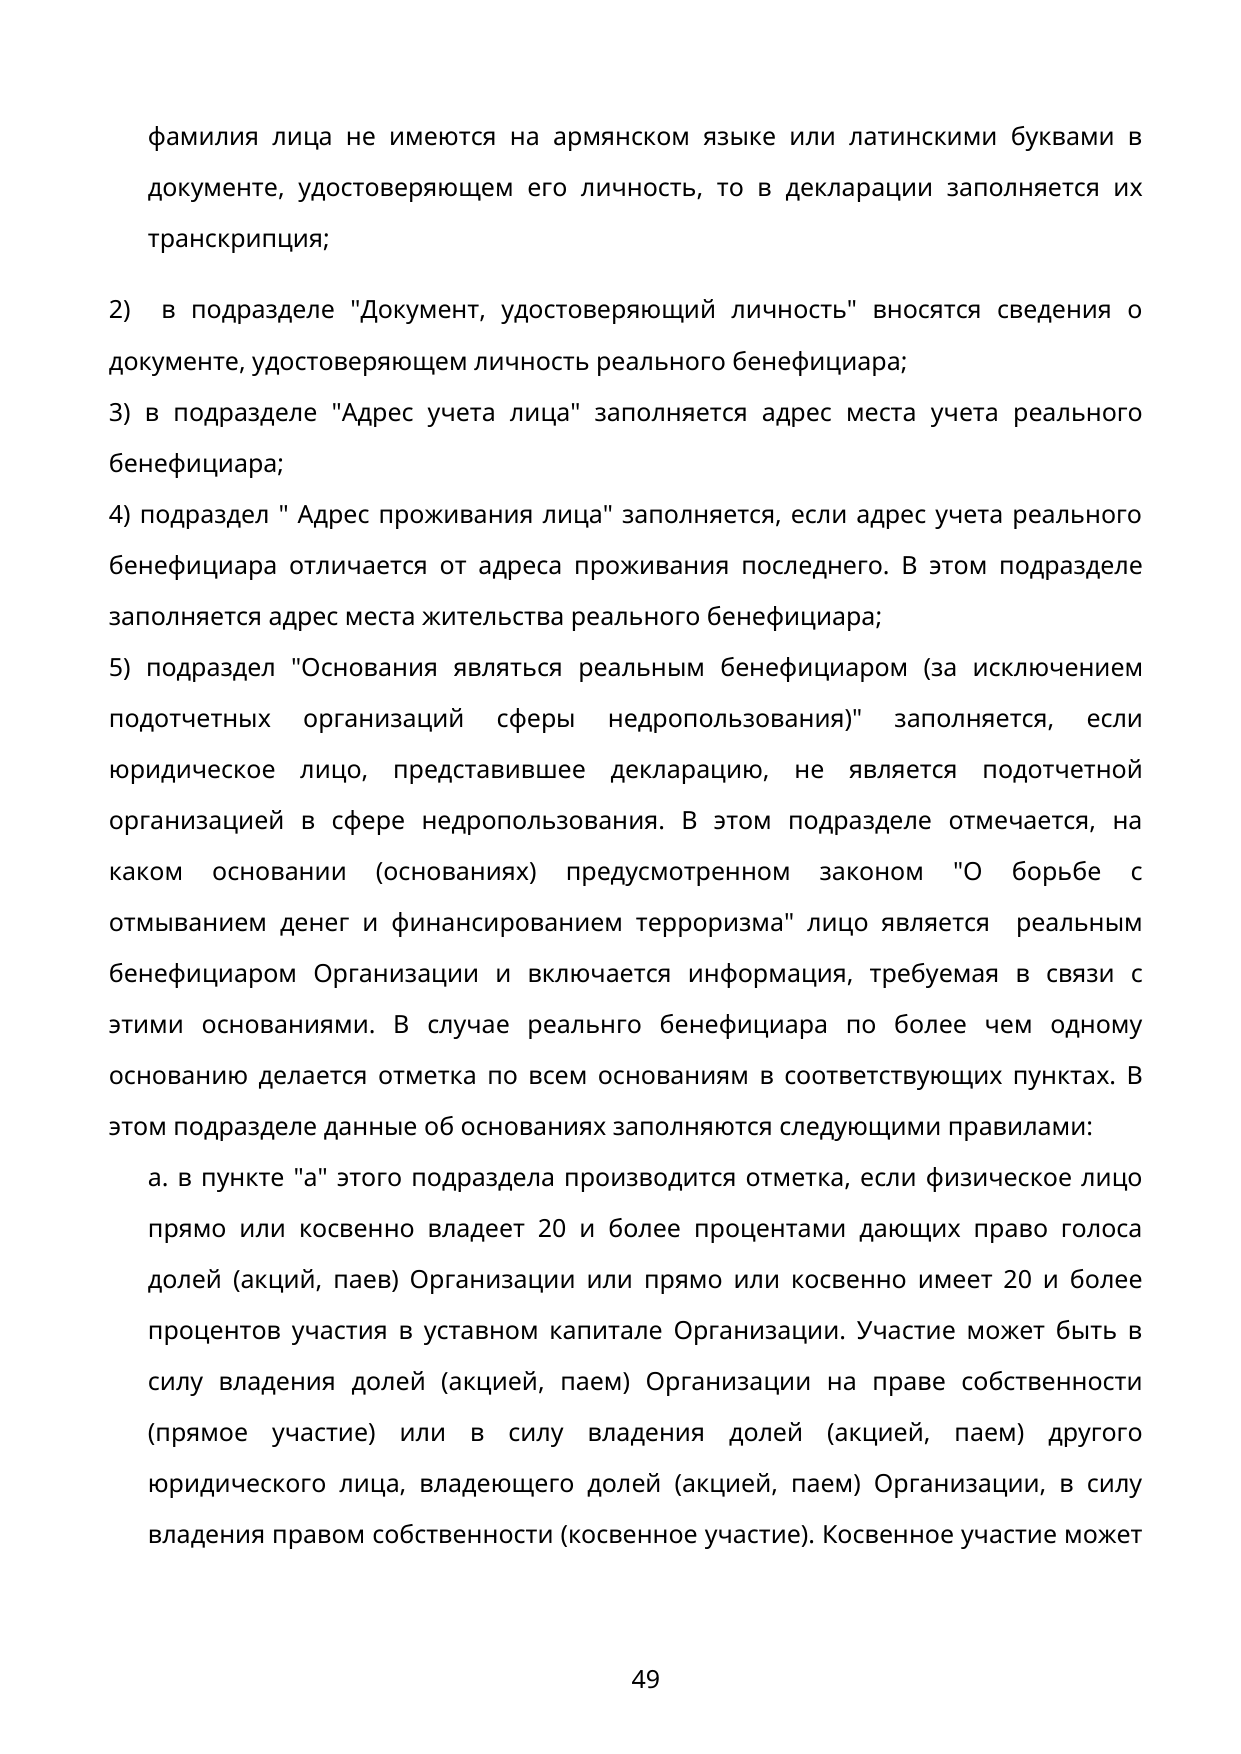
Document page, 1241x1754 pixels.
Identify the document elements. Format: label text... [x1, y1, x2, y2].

text 3) в подразделе "Адрес учета лица" заполняется адрес места учета реального бенефициара; [109, 394, 1144, 479]
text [148, 1160, 1144, 1551]
text 4) подраздел " Адрес проживания лица" заполняется, если адрес учета реального бенефициара отличается от адреса проживания последнего. В этом подразделе заполняется адрес места жительства реального бенефициара; [109, 496, 1144, 632]
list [109, 118, 1144, 254]
text 5) подраздел "Основания являться реальным бенефициаром (за исключением подотчетных организаций сферы недропользования)" заполняется, если юридическое лицо, представившее декларацию, не является подотчетной организацией в сфере недропользования. В этом подразделе отмечается, на каком основании (основаниях) предусмотренном законом "О борьбе с отмыванием денег и финансированием терроризма" лицо является реальным бенефициаром Организации и включается информация, требуемая в связи с этими основаниями. В случае реальнго бенефициара по более чем одному основанию делается отметка по всем основаниям в соответствующих пунктах. В этом подразделе данные об основаниях заполняются следующими правилами: [109, 649, 1144, 1143]
text 2) в подразделе "Документ, удостоверяющий личность" вносятся сведения о документе, удостоверяющем личность реального бенефициара; [109, 292, 1144, 377]
